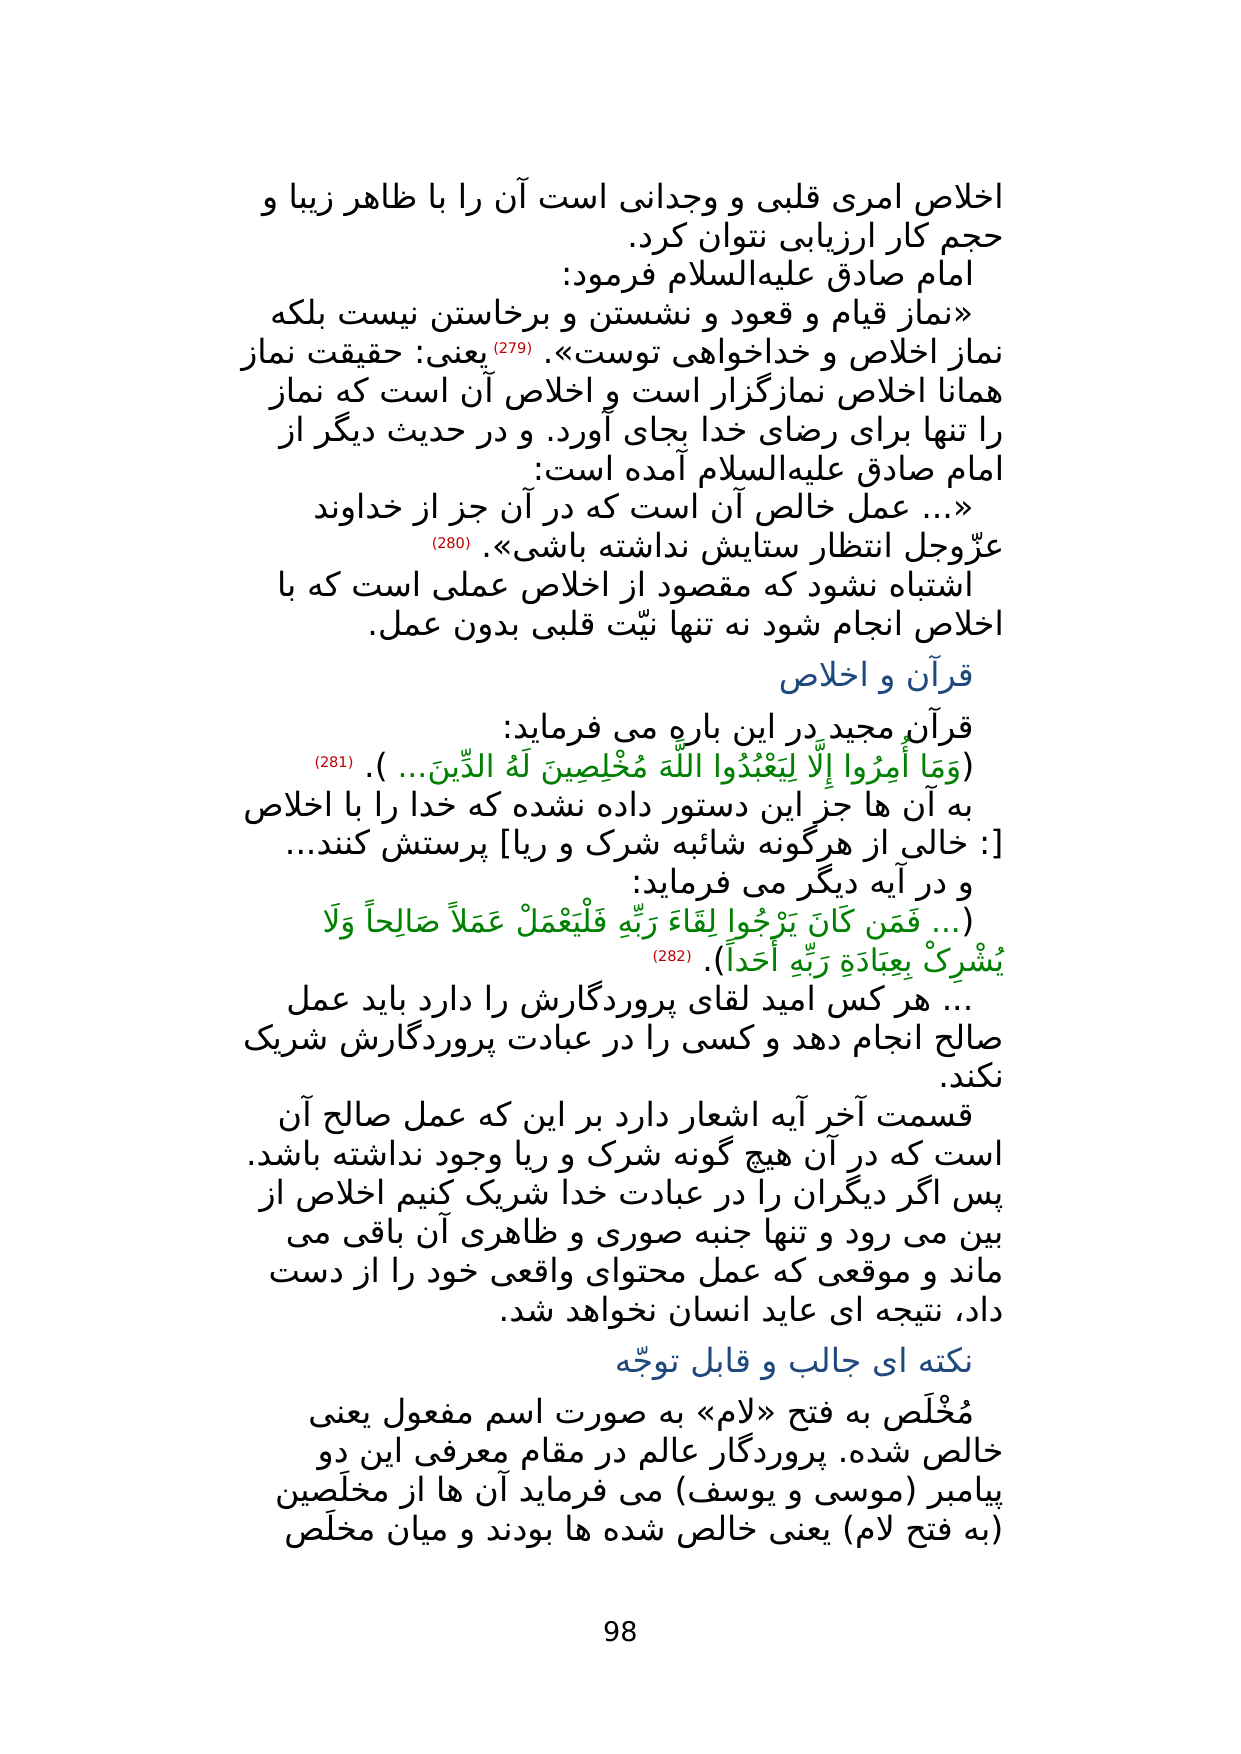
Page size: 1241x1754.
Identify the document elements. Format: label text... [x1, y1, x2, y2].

text امام صادق عليه‌السلام فرمود: [236, 255, 1004, 294]
text قسمت آخر آیه اشعار دارد بر این که عمل صالح آن است که در آن هیچ گونه شرک و ریا وجود نداشته باشد. پس اگر دیگران را در عبادت خدا شریک کنیم اخلاص از بین می رود و تنها جنبه صوری و ظاهری آن باقی می ماند و موقعی که عمل محتوای واقعی خود را از دست داد، نتیجه ای عاید انسان نخواهد شد. [236, 1096, 1004, 1329]
subtitle نکته ای جالب و قابل توجّه [236, 1341, 1004, 1380]
text «نماز قیام و قعود و نشستن و برخاستن نیست بلکه نماز اخلاص و خداخواهی توست». (279) یعنی: حقیقت نماز همانا اخلاص نمازگزار است و اخلاص آن است که نماز را تنها برای رضای خدا بجای آورد. و در حدیث دیگر از امام صادق عليه‌السلام آمده است: [236, 294, 1004, 488]
text «... عمل خالص آن است که در آن جز از خداوند عزّوجل انتظار ستایش نداشته باشی». (280) [236, 488, 1004, 566]
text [236, 1393, 1004, 1548]
text اشتباه نشود که مقصود از اخلاص عملی است که با اخلاص انجام شود نه تنها نیّت قلبی بدون عمل. [236, 566, 1004, 643]
text (... فَمَن کَانَ یَرْجُوا لِقَاءَ رَبِّهِ فَلْیَعْمَلْ عَمَلاً صَالِحاً وَلَا یُشْرِکْ بِعِبَادَةِ رَبِّهِ أَحَداً). (282) [236, 902, 1004, 979]
text ... هر کس امید لقای پروردگارش را دارد باید عمل صالح انجام دهد و کسی را در عبادت پروردگارش شریک نکند. [236, 979, 1004, 1096]
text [236, 177, 1004, 255]
text و در آیه دیگر می فرماید: [236, 863, 1004, 902]
text به آن ها جز این دستور داده نشده که خدا را با اخلاص [: خالی از هرگونه شائبه شرک و ریا] پرستش کنند... [236, 785, 1004, 863]
text (وَمَا أُمِرُوا إِلَّا لِیَعْبُدُوا اللَّهَ مُخْلِصِینَ لَهُ الدِّینَ... ). (281) [236, 746, 1004, 785]
subtitle قرآن و اخلاص [236, 656, 1004, 695]
text قرآن مجید در این باره می فرماید: [236, 707, 1004, 746]
